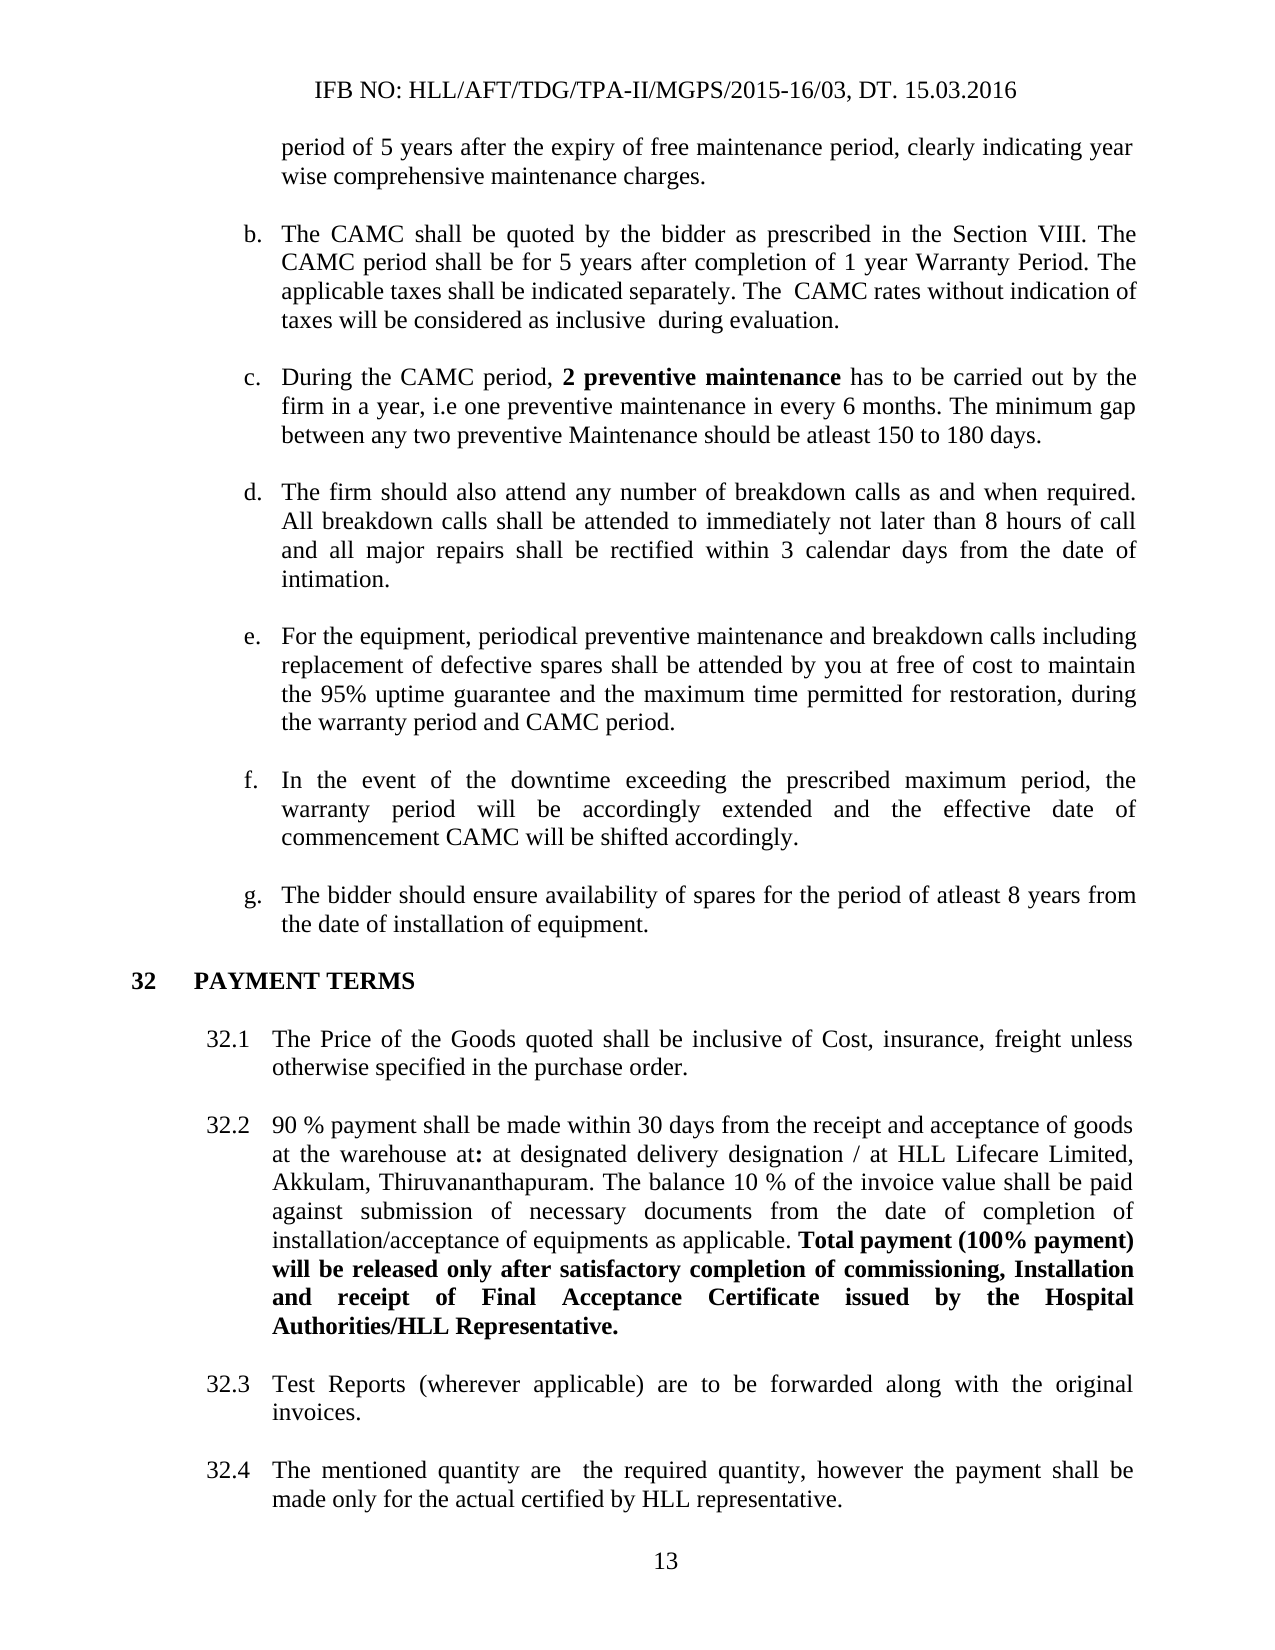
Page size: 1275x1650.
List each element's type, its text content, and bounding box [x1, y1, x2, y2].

list In the event of the downtime exceeding the prescribed maximum period, the warranty period will be accordingly extended and the effective date of commencement CAMC will be shifted accordingly. [244, 765, 1137, 851]
list For the equipment, periodical preventive maintenance and breakdown calls including replacement of defective spares shall be attended by you at free of cost to maintain the 95% uptime guarantee and the maximum time permitted for restoration, during the warranty period and CAMC period. [244, 621, 1137, 736]
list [244, 132, 1134, 190]
list The mentioned quantity are the required quantity, however the payment shall be made only for the actual certified by HLL representative. [206, 1455, 1134, 1512]
list The CAMC shall be quoted by the bidder as prescribed in the Section VIII. The CAMC period shall be for 5 years after completion of 1 year Warranty Period. The applicable taxes shall be indicated separately. The CAMC rates without indication of taxes will be considered as inclusive during evaluation. [244, 219, 1137, 334]
list The firm should also attend any number of breakdown calls as and when required. All breakdown calls shall be attended to immediately not later than 8 hours of call and all major repairs shall be rectified within 3 calendar days from the date of intimation. [244, 477, 1137, 592]
list The bidder should ensure availability of spares for the period of atleast 8 years from the date of installation of equipment. [244, 880, 1137, 937]
list 90 % payment shall be made within 30 days from the receipt and acceptance of goods at the warehouse at: at designated delivery designation / at HLL Lifecare Limited, Akkulam, Thiruvananthapuram. The balance 10 % of the invoice value shall be paid against submission of necessary documents from the date of completion of installation/acceptance of equipments as applicable. Total payment (100% payment) will be released only after satisfactory completion of commissioning, Installation and receipt of Final Acceptance Certificate issued by the Hospital Authorities/HLL Representative. [206, 1110, 1134, 1340]
list Test Reports (wherever applicable) are to be forwarded along with the original invoices. [206, 1369, 1134, 1426]
text 32 PAYMENT TERMS [131, 966, 1144, 995]
list During the CAMC period, 2 preventive maintenance has to be carried out by the firm in a year, i.e one preventive maintenance in every 6 months. The minimum gap between any two preventive Maintenance should be atleast 150 to 180 days. [244, 362, 1137, 449]
text 32.1 The Price of the Goods quoted shall be inclusive of Cost, insurance, freight unless otherwise specified in the purchase order. [206, 1024, 1134, 1081]
